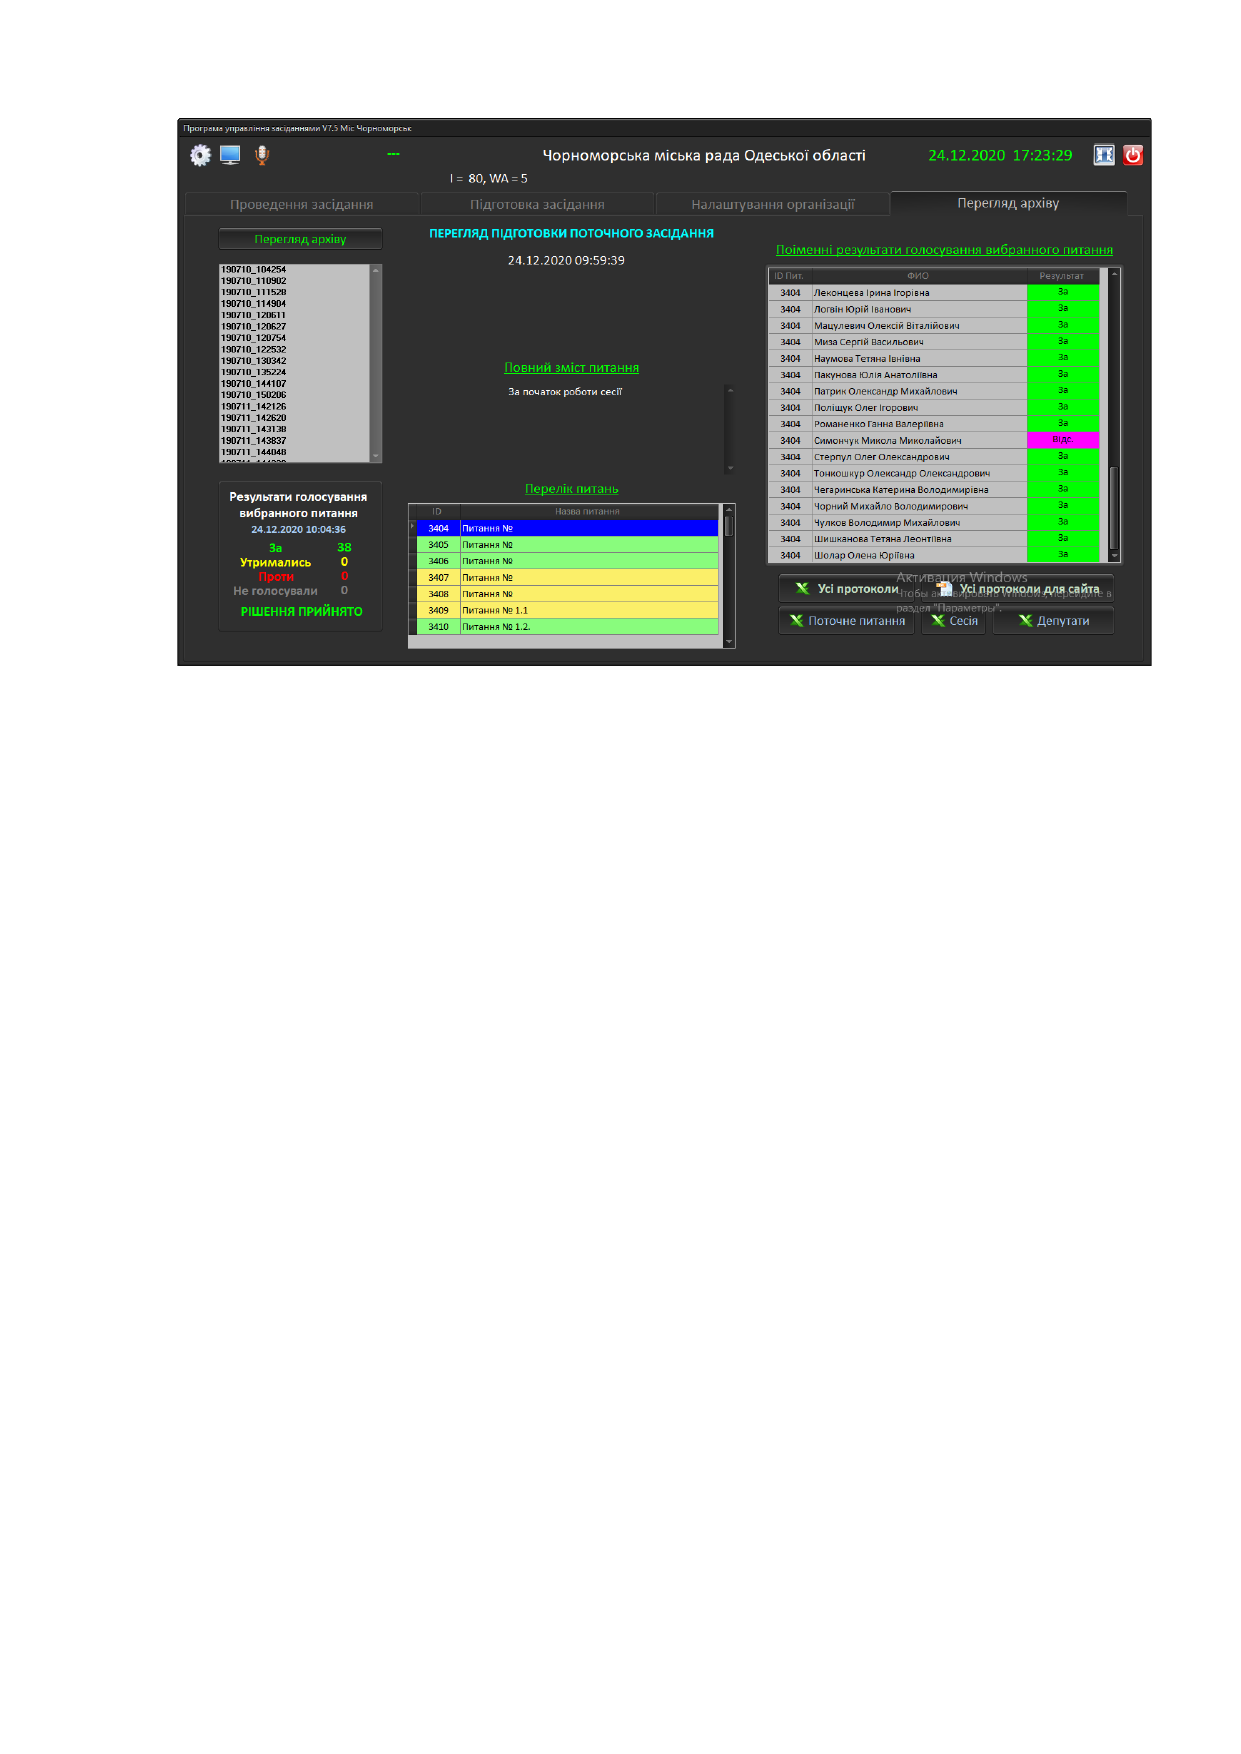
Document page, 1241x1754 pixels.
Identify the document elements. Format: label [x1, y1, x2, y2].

picture [177, 118, 1152, 666]
